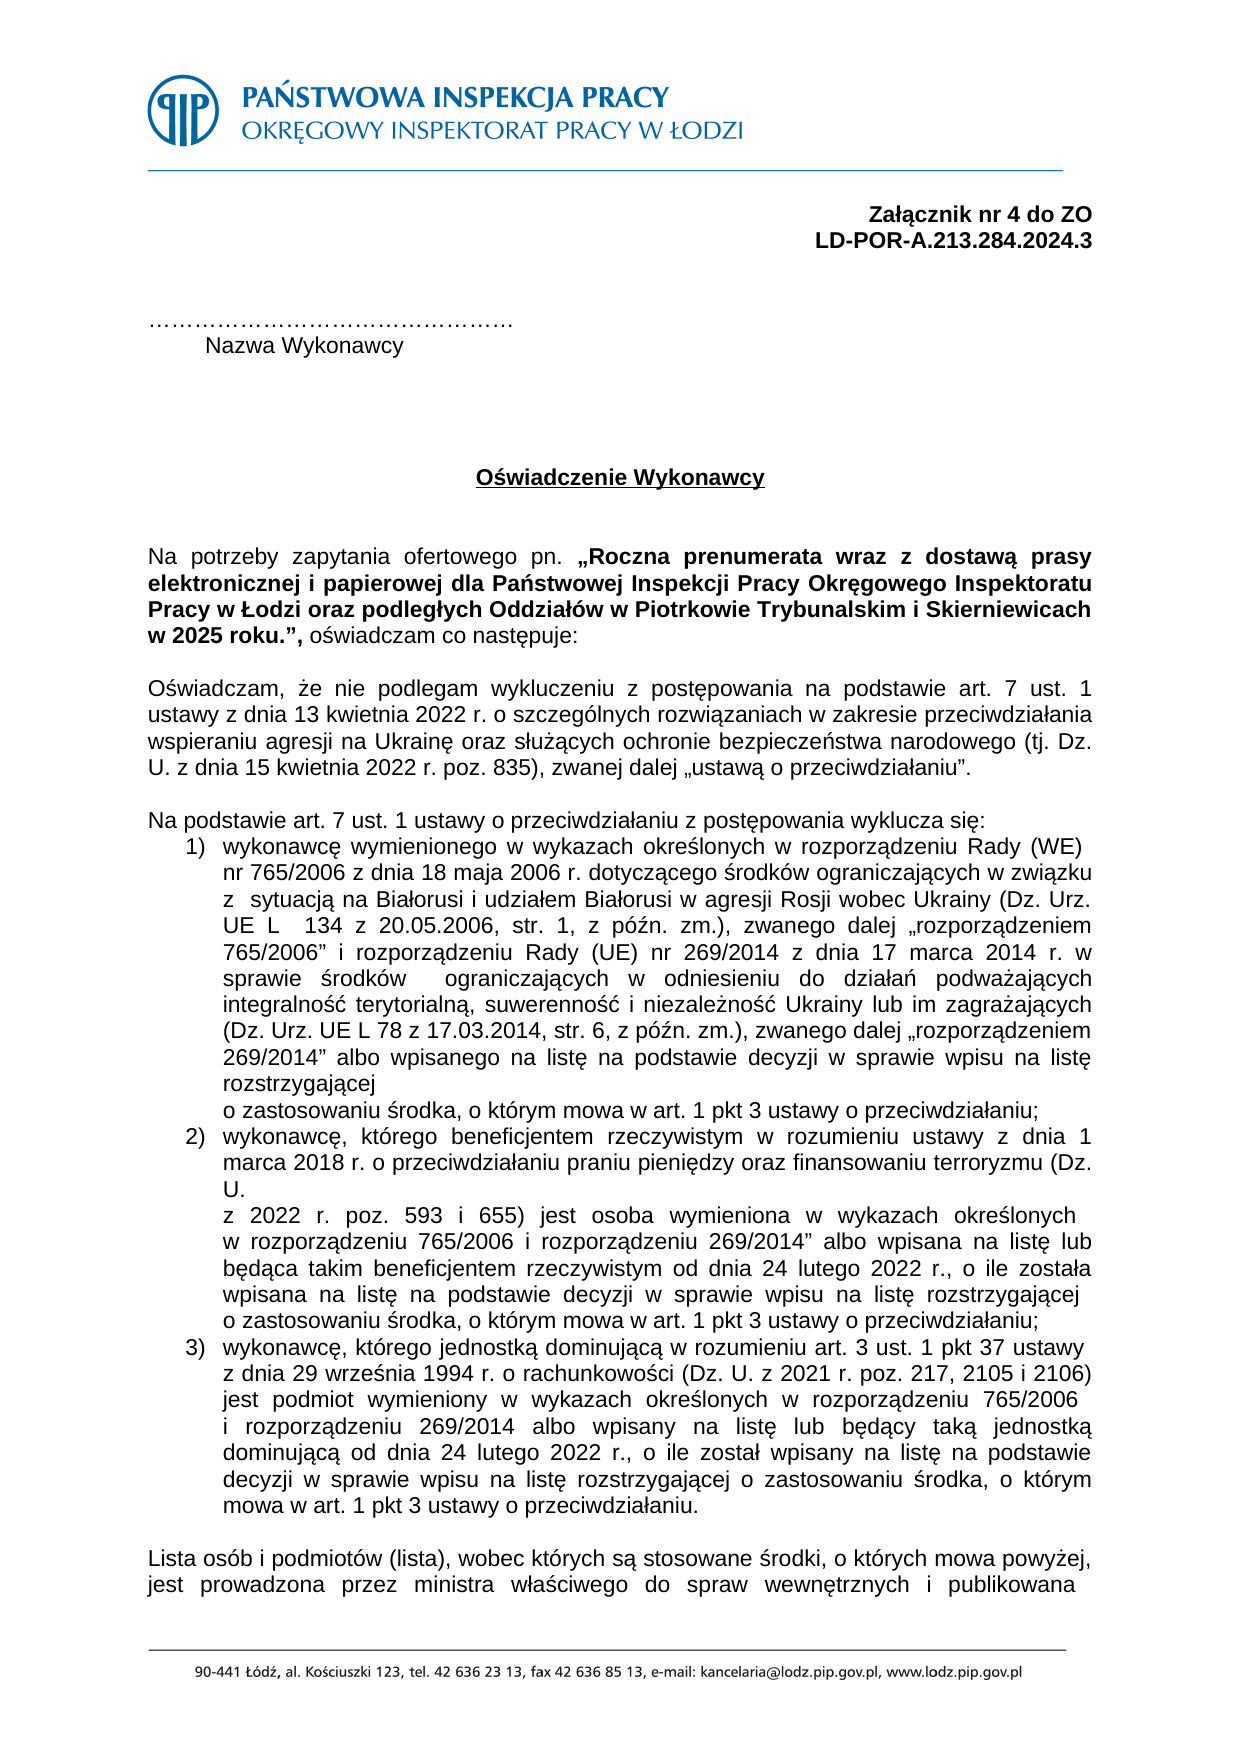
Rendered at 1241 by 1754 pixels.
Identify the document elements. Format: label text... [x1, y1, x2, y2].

text Oświadczenie Wykonawcy [148, 464, 1093, 490]
text Na podstawie art. 7 ust. 1 ustawy o przeciwdziałaniu z postępowania wyklucza się: [148, 807, 1093, 833]
text Na potrzeby zapytania ofertowego pn. „Roczna prenumerata wraz z dostawą prasy elektronicznej i papierowej dla Państwowej Inspekcji Pracy Okręgowego Inspektoratu Pracy w Łodzi oraz podległych Oddziałów w Piotrkowie Trybunalskim i Skierniewicach w 2025 roku.”, oświadczam co następuje: [148, 543, 1093, 648]
list wykonawcę, którego beneficjentem rzeczywistym w rozumieniu ustawy z dnia 1 marca 2018 r. o przeciwdziałaniu praniu pieniędzy oraz finansowaniu terroryzmu (Dz. U. z 2022 r. poz. 593 i 655) jest osoba wymieniona w wykazach określonych w rozporządzeniu 765/2006 i rozporządzeniu 269/2014” albo wpisana na listę lub będąca takim beneficjentem rzeczywistym od dnia 24 lutego 2022 r., o ile została wpisana na listę na podstawie decyzji w sprawie wpisu na listę rozstrzygającej o zastosowaniu środka, o którym mowa w art. 1 pkt 3 ustawy o przeciwdziałaniu; [185, 1123, 1093, 1334]
text LD-POR-A.213.284.2024.3 [590, 227, 1093, 253]
picture [147, 1648, 1067, 1681]
list wykonawcę, którego jednostką dominującą w rozumieniu art. 3 ust. 1 pkt 37 ustawy z dnia 29 września 1994 r. o rachunkowości (Dz. U. z 2021 r. poz. 217, 2105 i 2106) jest podmiot wymieniony w wykazach określonych w rozporządzeniu 765/2006 i rozporządzeniu 269/2014 albo wpisany na listę lub będący taką jednostką dominującą od dnia 24 lutego 2022 r., o ile został wpisany na listę na podstawie decyzji w sprawie wpisu na listę rozstrzygającej o zastosowaniu środka, o którym mowa w art. 1 pkt 3 ustawy o przeciwdziałaniu. [185, 1334, 1093, 1518]
text Nazwa Wykonawcy [148, 332, 1093, 359]
text ………………………………………… [148, 306, 1093, 332]
picture [147, 73, 1064, 173]
text Oświadczam, że nie podlegam wykluczeniu z postępowania na podstawie art. 7 ust. 1 ustawy z dnia 13 kwietnia 2022 r. o szczególnych rozwiązaniach w zakresie przeciwdziałania wspieraniu agresji na Ukrainę oraz służących ochronie bezpieczeństwa narodowego (tj. Dz. U. z dnia 15 kwietnia 2022 r. poz. 835), zwanej dalej „ustawą o przeciwdziałaniu”. [148, 675, 1093, 780]
list wykonawcę wymienionego w wykazach określonych w rozporządzeniu Rady (WE) nr 765/2006 z dnia 18 maja 2006 r. dotyczącego środków ograniczających w związku z sytuacją na Białorusi i udziałem Białorusi w agresji Rosji wobec Ukrainy (Dz. Urz. UE L 134 z 20.05.2006, str. 1, z późn. zm.), zwanego dalej „rozporządzeniem 765/2006” i rozporządzeniu Rady (UE) nr 269/2014 z dnia 17 marca 2014 r. w sprawie środków ograniczających w odniesieniu do działań podważających integralność terytorialną, suwerenność i niezależność Ukrainy lub im zagrażających (Dz. Urz. UE L 78 z 17.03.2014, str. 6, z późn. zm.), zwanego dalej „rozporządzeniem 269/2014” albo wpisanego na listę na podstawie decyzji w sprawie wpisu na listę rozstrzygającej o zastosowaniu środka, o którym mowa w art. 1 pkt 3 ustawy o przeciwdziałaniu; [185, 833, 1093, 1123]
text Załącznik nr 4 do ZO [590, 201, 1093, 227]
